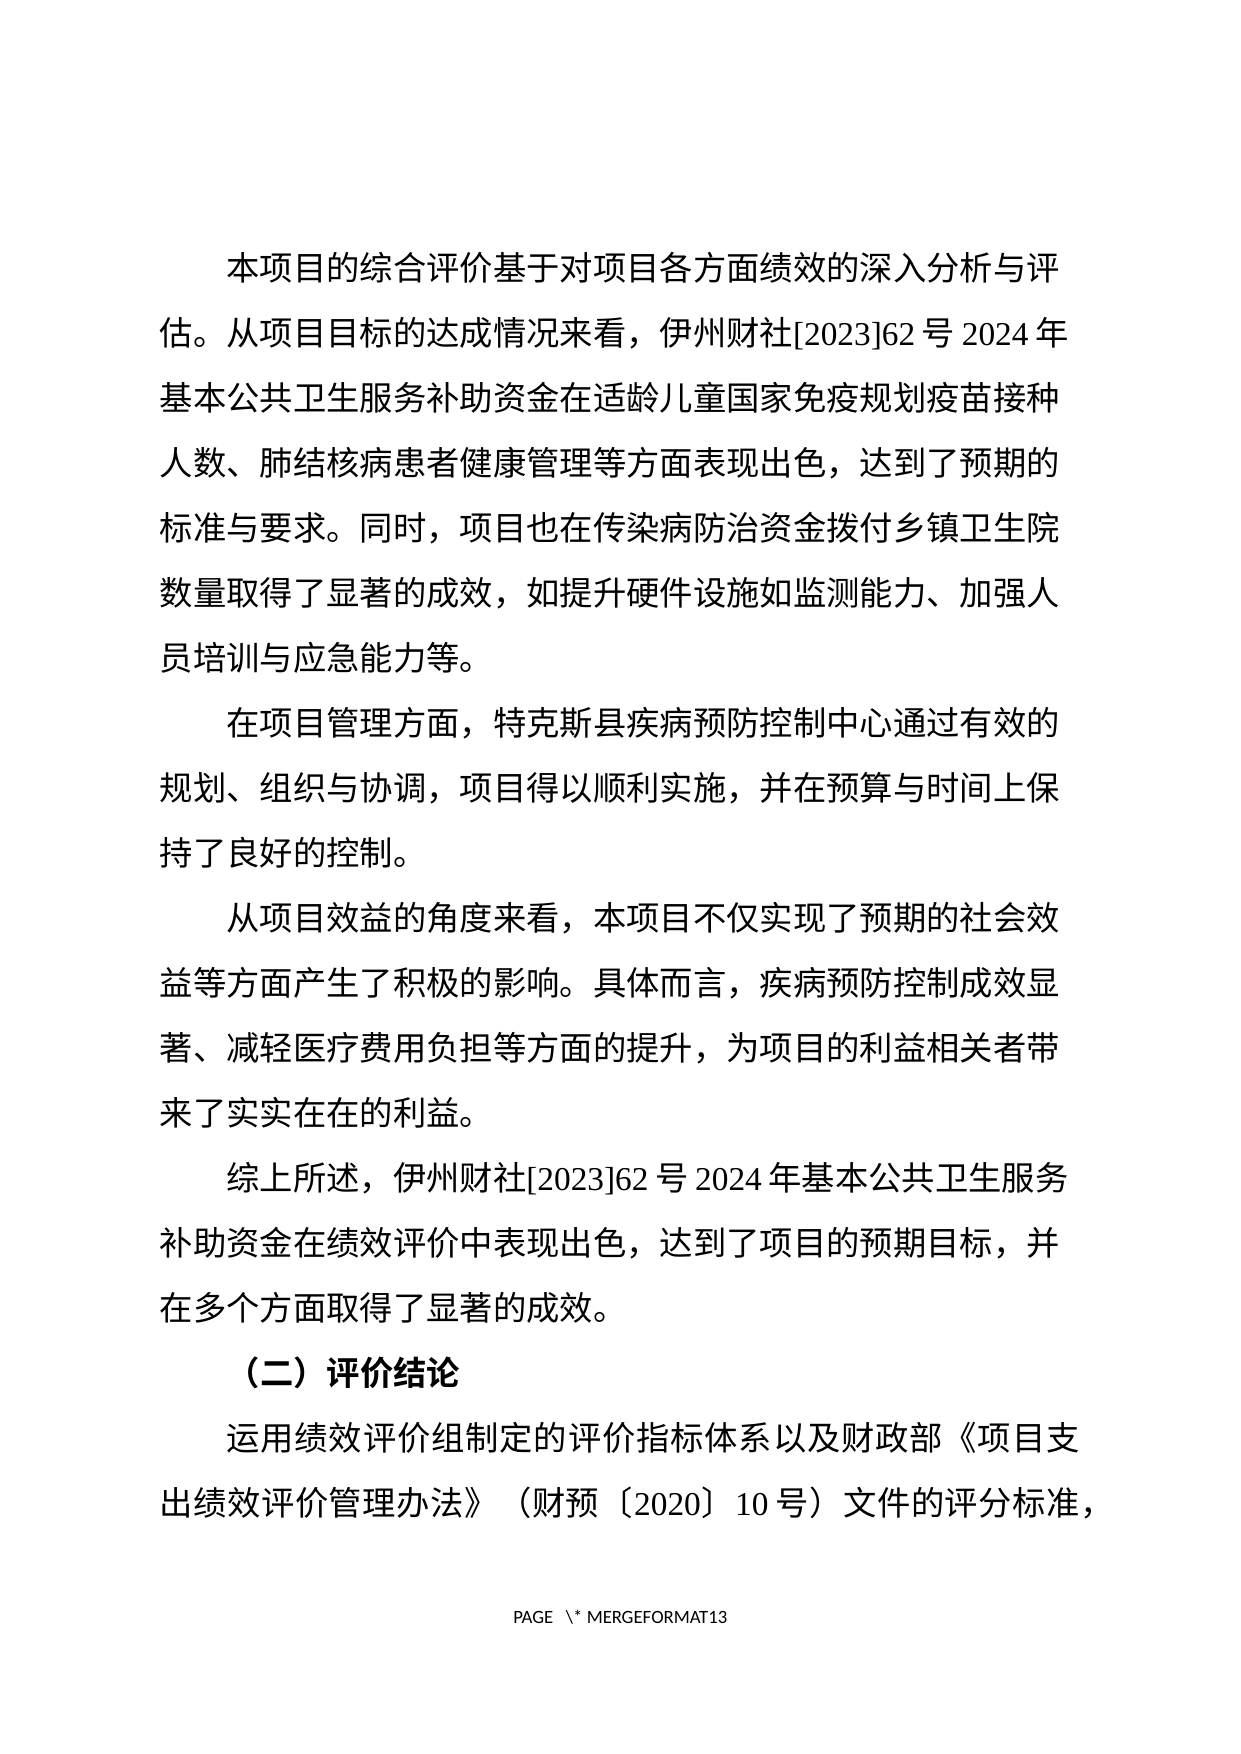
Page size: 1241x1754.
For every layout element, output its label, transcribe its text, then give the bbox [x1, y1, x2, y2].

text 综上所述，伊州财社[2023]62号2024年基本公共卫生服务补助资金在绩效评价中表现出色，达到了项目的预期目标，并在多个方面取得了显著的成效。 [159, 1143, 1081, 1338]
text 本项目的综合评价基于对项目各方面绩效的深入分析与评估。从项目目标的达成情况来看，伊州财社[2023]62号2024年基本公共卫生服务补助资金在适龄儿童国家免疫规划疫苗接种人数、肺结核病患者健康管理等方面表现出色，达到了预期的标准与要求。同时，项目也在传染病防治资金拨付乡镇卫生院数量取得了显著的成效，如提升硬件设施如监测能力、加强人员培训与应急能力等。 [159, 233, 1081, 688]
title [159, 1403, 1081, 1533]
text 在项目管理方面，特克斯县疾病预防控制中心通过有效的规划、组织与协调，项目得以顺利实施，并在预算与时间上保持了良好的控制。 [159, 688, 1081, 883]
title （二）评价结论 [159, 1338, 1081, 1403]
text 从项目效益的角度来看，本项目不仅实现了预期的社会效益等方面产生了积极的影响。具体而言，疾病预防控制成效显著、减轻医疗费用负担等方面的提升，为项目的利益相关者带来了实实在在的利益。 [159, 883, 1081, 1143]
